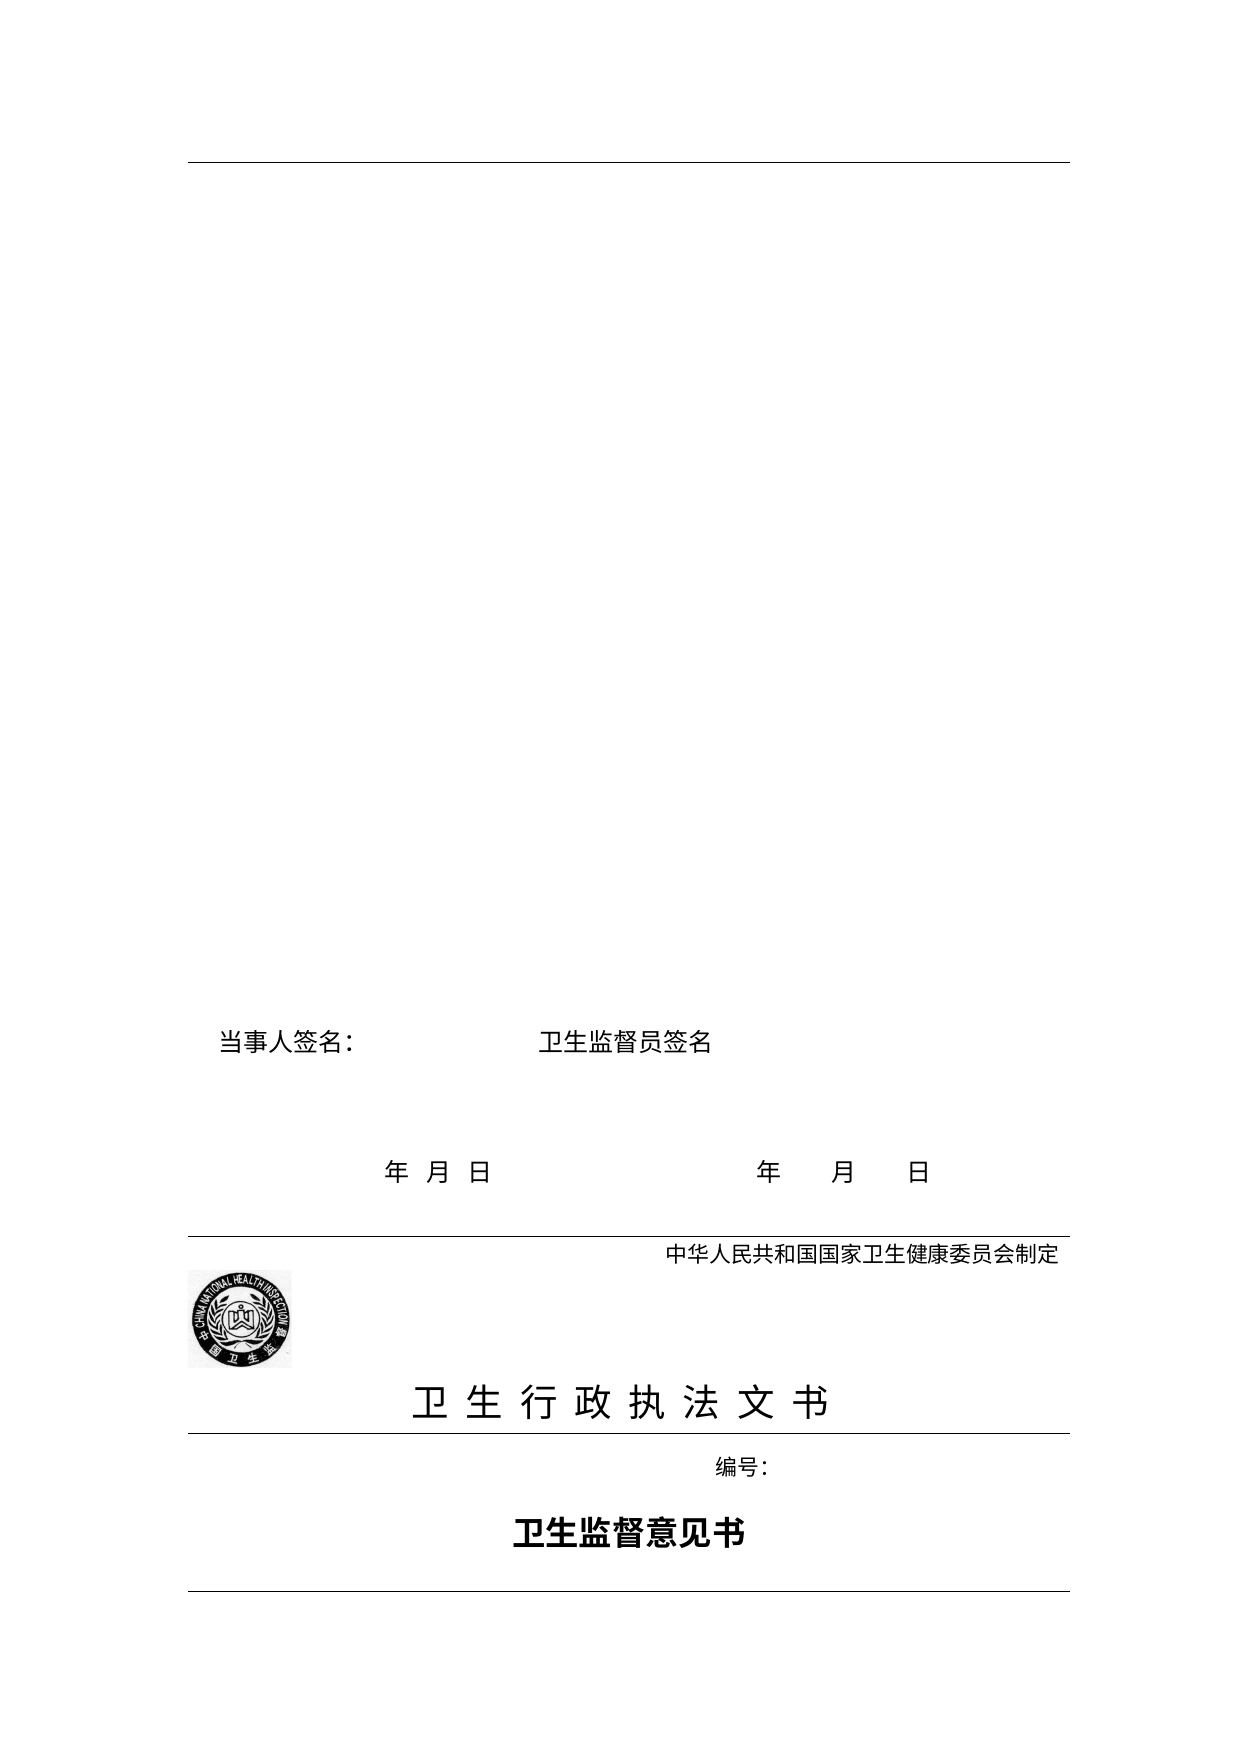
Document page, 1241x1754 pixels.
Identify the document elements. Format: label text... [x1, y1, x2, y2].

picture [187, 1270, 292, 1368]
table_cell 中华人民共和国国家卫生健康委员会制定 [188, 1237, 1070, 1270]
text 卫 生 行 政 执 法 文 书 [187, 1270, 1053, 1433]
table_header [188, 163, 1070, 1236]
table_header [188, 1434, 1070, 1591]
